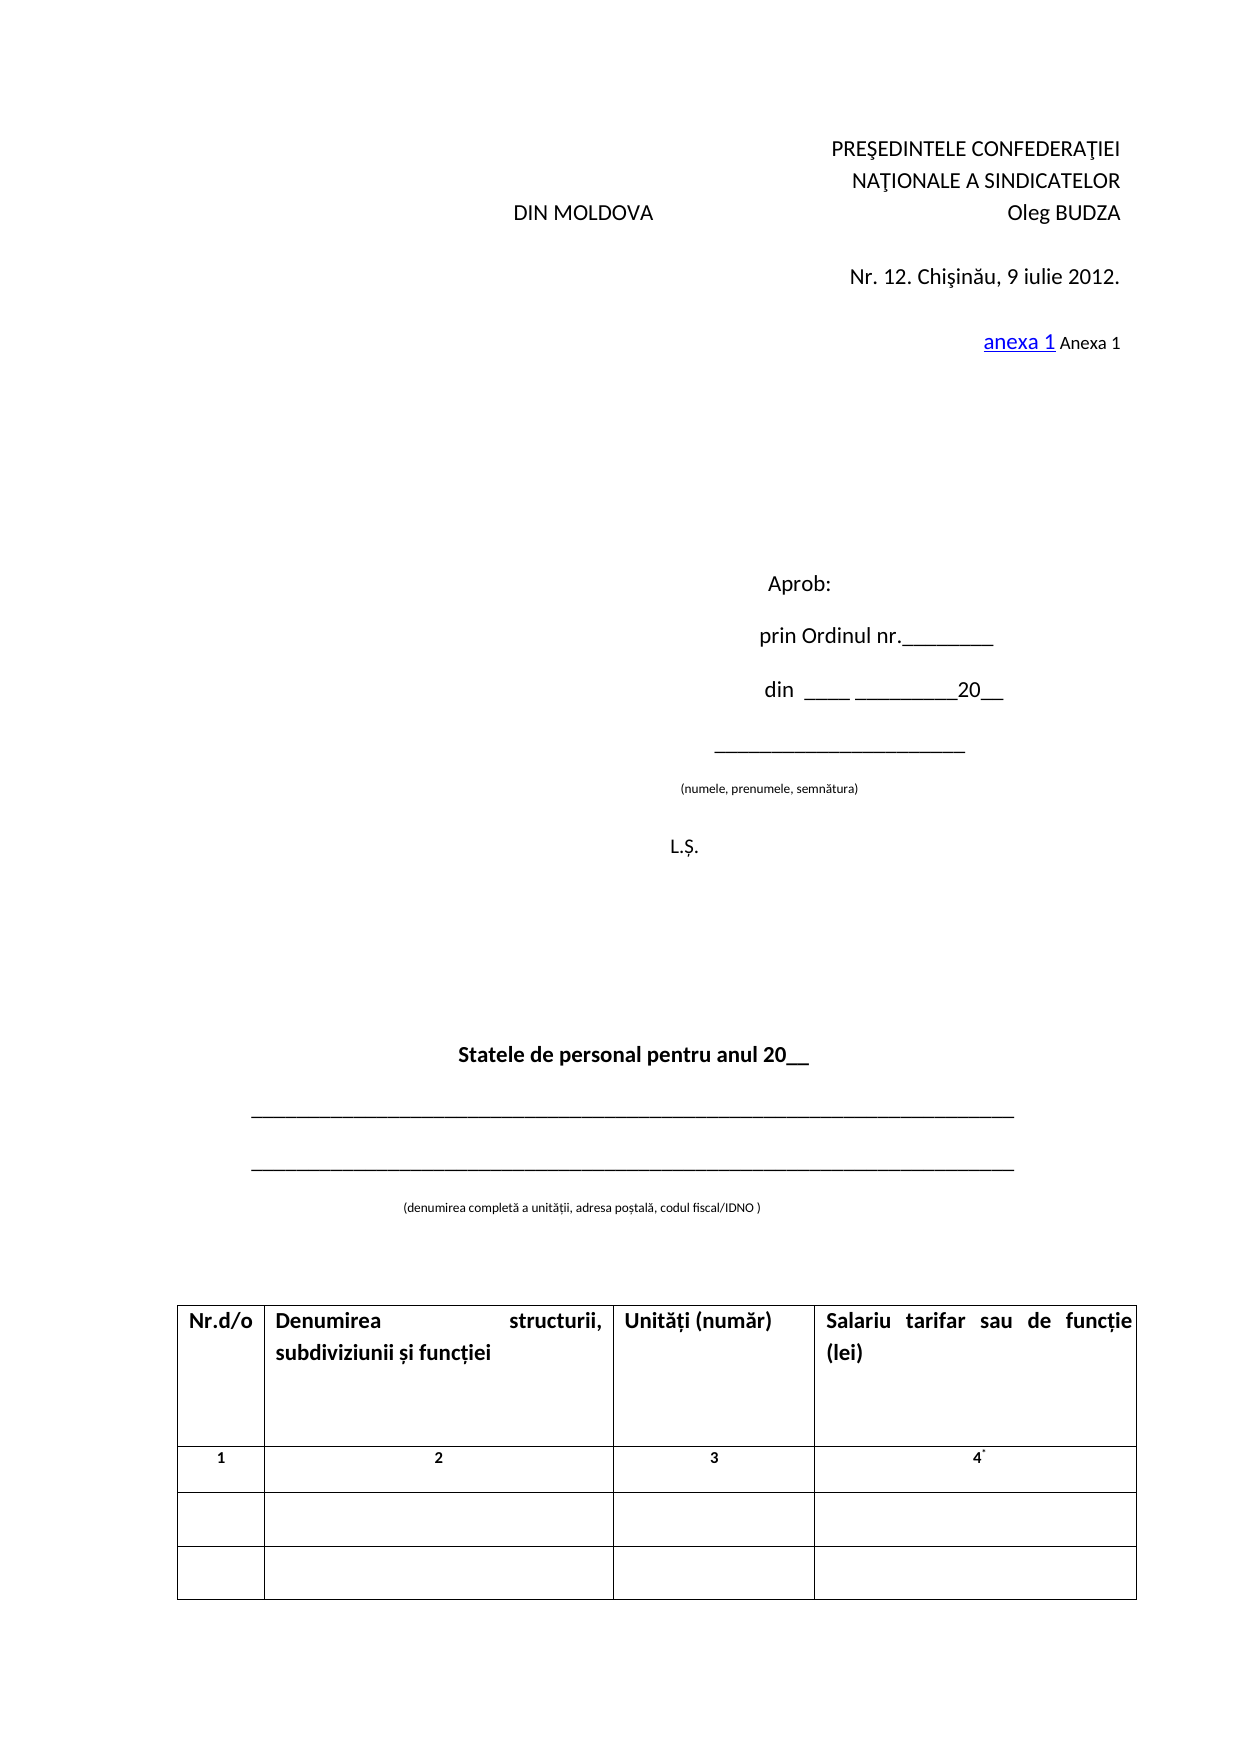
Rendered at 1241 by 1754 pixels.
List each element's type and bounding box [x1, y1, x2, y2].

table_cell [162, 118, 1136, 1616]
